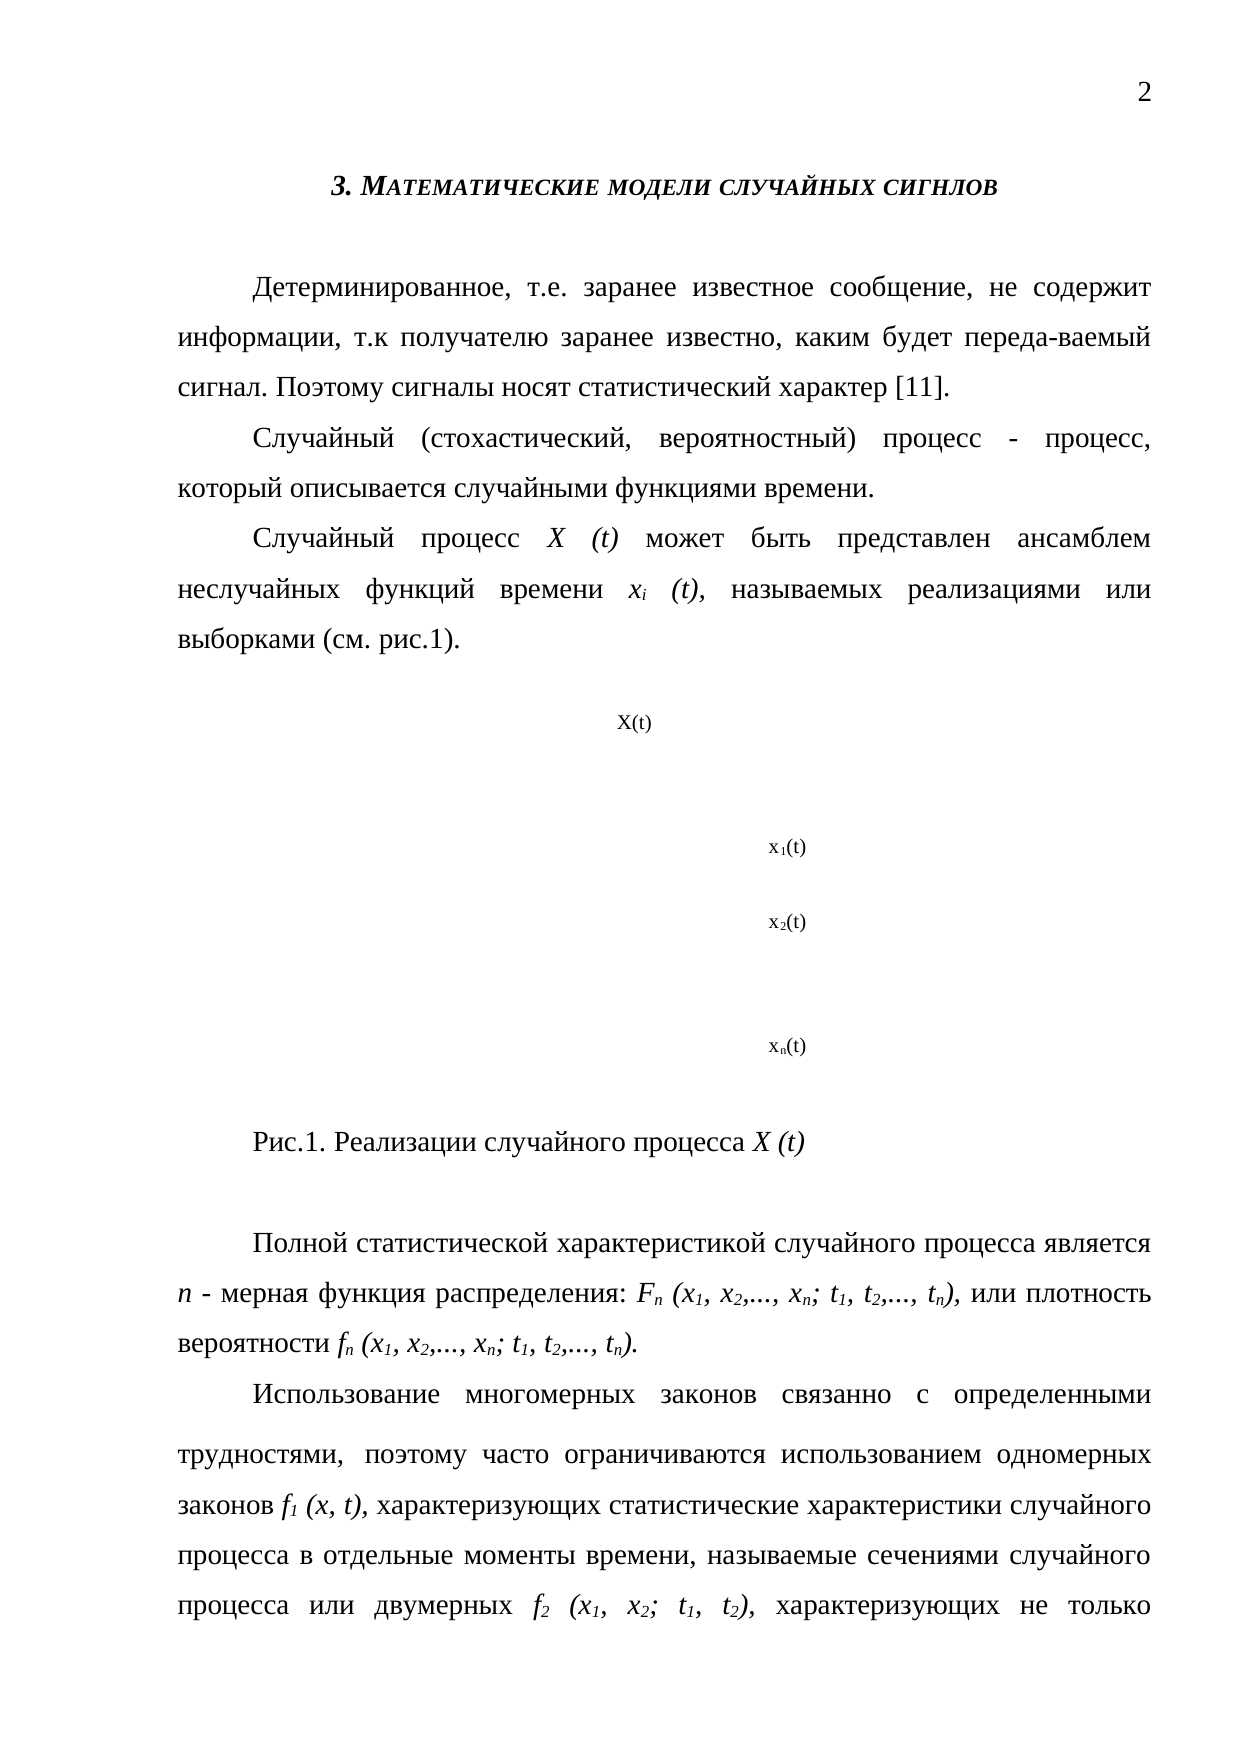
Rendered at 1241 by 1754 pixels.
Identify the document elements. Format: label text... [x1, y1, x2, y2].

text Рис.1. Реализации случайного процесса X (t) [177, 1124, 1152, 1158]
text Случайный процесс Х (t) может быть представлен ансамблем неслучайных функций времени xi (t), называемых реализациями или выборками (см. рис.1). [177, 521, 1152, 655]
text Полной статистической характеристикой случайного процесса является n - мерная функция распределения: Fn (x1, x2,..., xn; t1, t2,..., tn), или плотность вероятности fn (x1, x2,..., xn; t1, t2,..., tn). [177, 1225, 1152, 1359]
subtitle 3. Математические модели случайных сигнлов [177, 168, 1152, 202]
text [177, 1376, 1152, 1621]
text Детерминированное, т.е. заранее известное сообщение, не содержит информации, т.к получателю заранее известно, каким будет переда-ваемый сигнал. Поэтому сигналы носят статистический характер [11]. [177, 269, 1152, 403]
text Случайный (стохастический, вероятностный) процесс - процесс, который описывается случайными функциями времени. [177, 420, 1152, 504]
